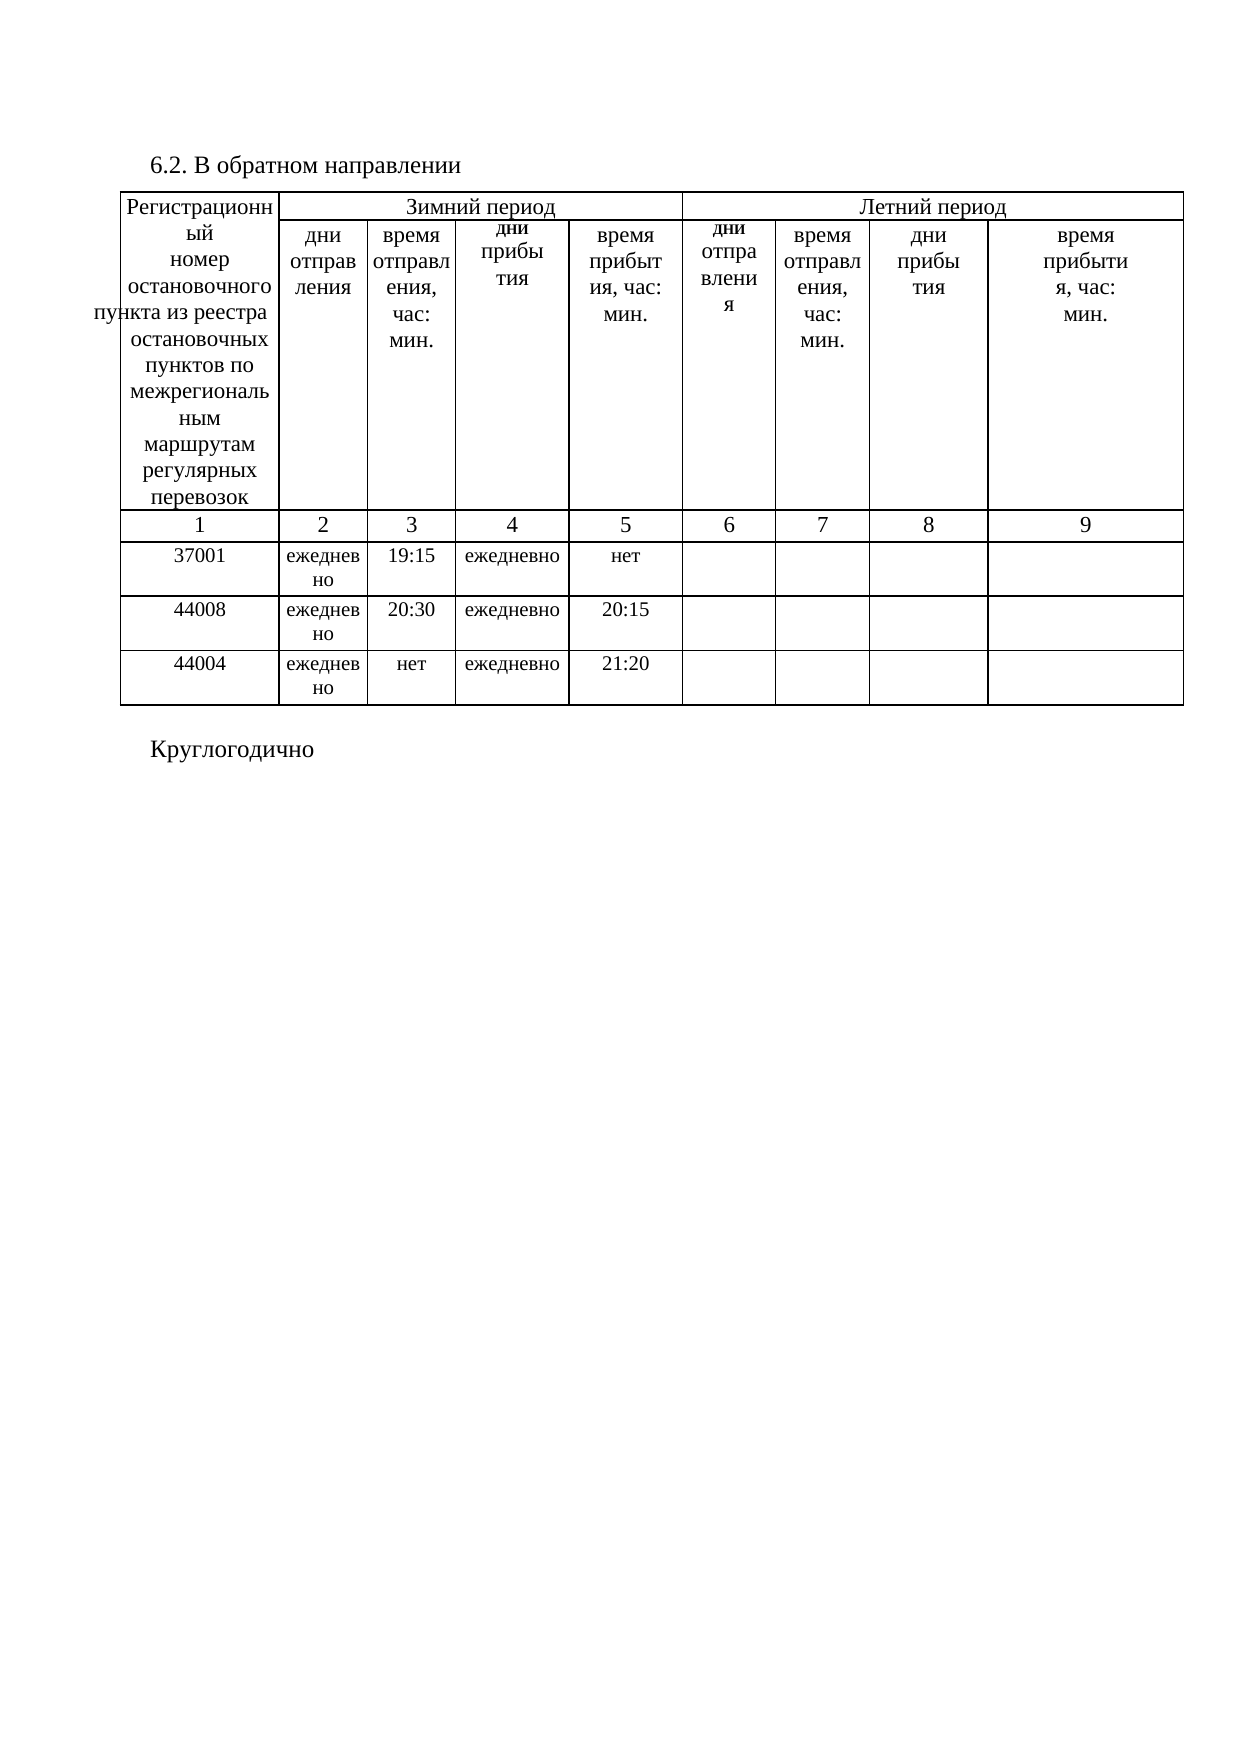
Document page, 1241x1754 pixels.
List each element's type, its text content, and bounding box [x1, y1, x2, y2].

table_cell [683, 597, 775, 650]
table_cell 1 [121, 511, 278, 541]
table_cell 4 [456, 511, 568, 541]
table_cell ДНИ прибы тия [456, 221, 568, 509]
table_cell [989, 651, 1183, 704]
table_cell [870, 597, 987, 650]
table_cell [683, 651, 775, 704]
table_cell 3 [368, 511, 455, 541]
table_cell ежедневно [456, 543, 568, 595]
table_cell 20:30 [368, 597, 455, 650]
text Круглогодично [150, 734, 1090, 763]
table_cell ежедневно [456, 651, 568, 704]
table_cell [989, 543, 1183, 595]
table_cell 5 [570, 511, 682, 541]
table_cell 21:20 [570, 651, 682, 704]
table_cell нет [368, 651, 455, 704]
table_cell 44004 [121, 651, 278, 704]
table_cell время прибыт ия, час: мин. [570, 221, 682, 509]
table_cell [683, 543, 775, 595]
table_cell 9 [989, 511, 1183, 541]
table_cell [989, 597, 1183, 650]
table_cell ежедневно [280, 543, 367, 595]
table_cell 37001 [121, 543, 278, 595]
table_cell нет [570, 543, 682, 595]
table_header Зимний период [280, 193, 682, 219]
table_cell 6 [683, 511, 775, 541]
table_cell ежедневно [280, 597, 367, 650]
table_cell 44008 [121, 597, 278, 650]
table_cell [870, 543, 987, 595]
table_header Летний период [683, 193, 1183, 219]
table_cell 19:15 [368, 543, 455, 595]
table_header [121, 193, 278, 509]
table_cell время прибыти я, час: мин. [989, 221, 1183, 509]
table_cell время отправл ения, час: мин. [776, 221, 869, 509]
table_cell [776, 597, 869, 650]
table_cell 20:15 [570, 597, 682, 650]
table_cell время отправл ения, час: мин. [368, 221, 455, 509]
table_cell ежедневно [280, 651, 367, 704]
text 6.2. В обратном направлении [150, 150, 1090, 179]
table_cell [776, 543, 869, 595]
table_cell дни отправ ления [280, 221, 367, 509]
table_cell ДНИ отпра влени я [683, 221, 775, 509]
table_cell 7 [776, 511, 869, 541]
table_cell [870, 651, 987, 704]
table_cell [776, 651, 869, 704]
table_cell дни прибы тия [870, 221, 987, 509]
table_cell ежедневно [456, 597, 568, 650]
table_cell 2 [280, 511, 367, 541]
table_cell 8 [870, 511, 987, 541]
